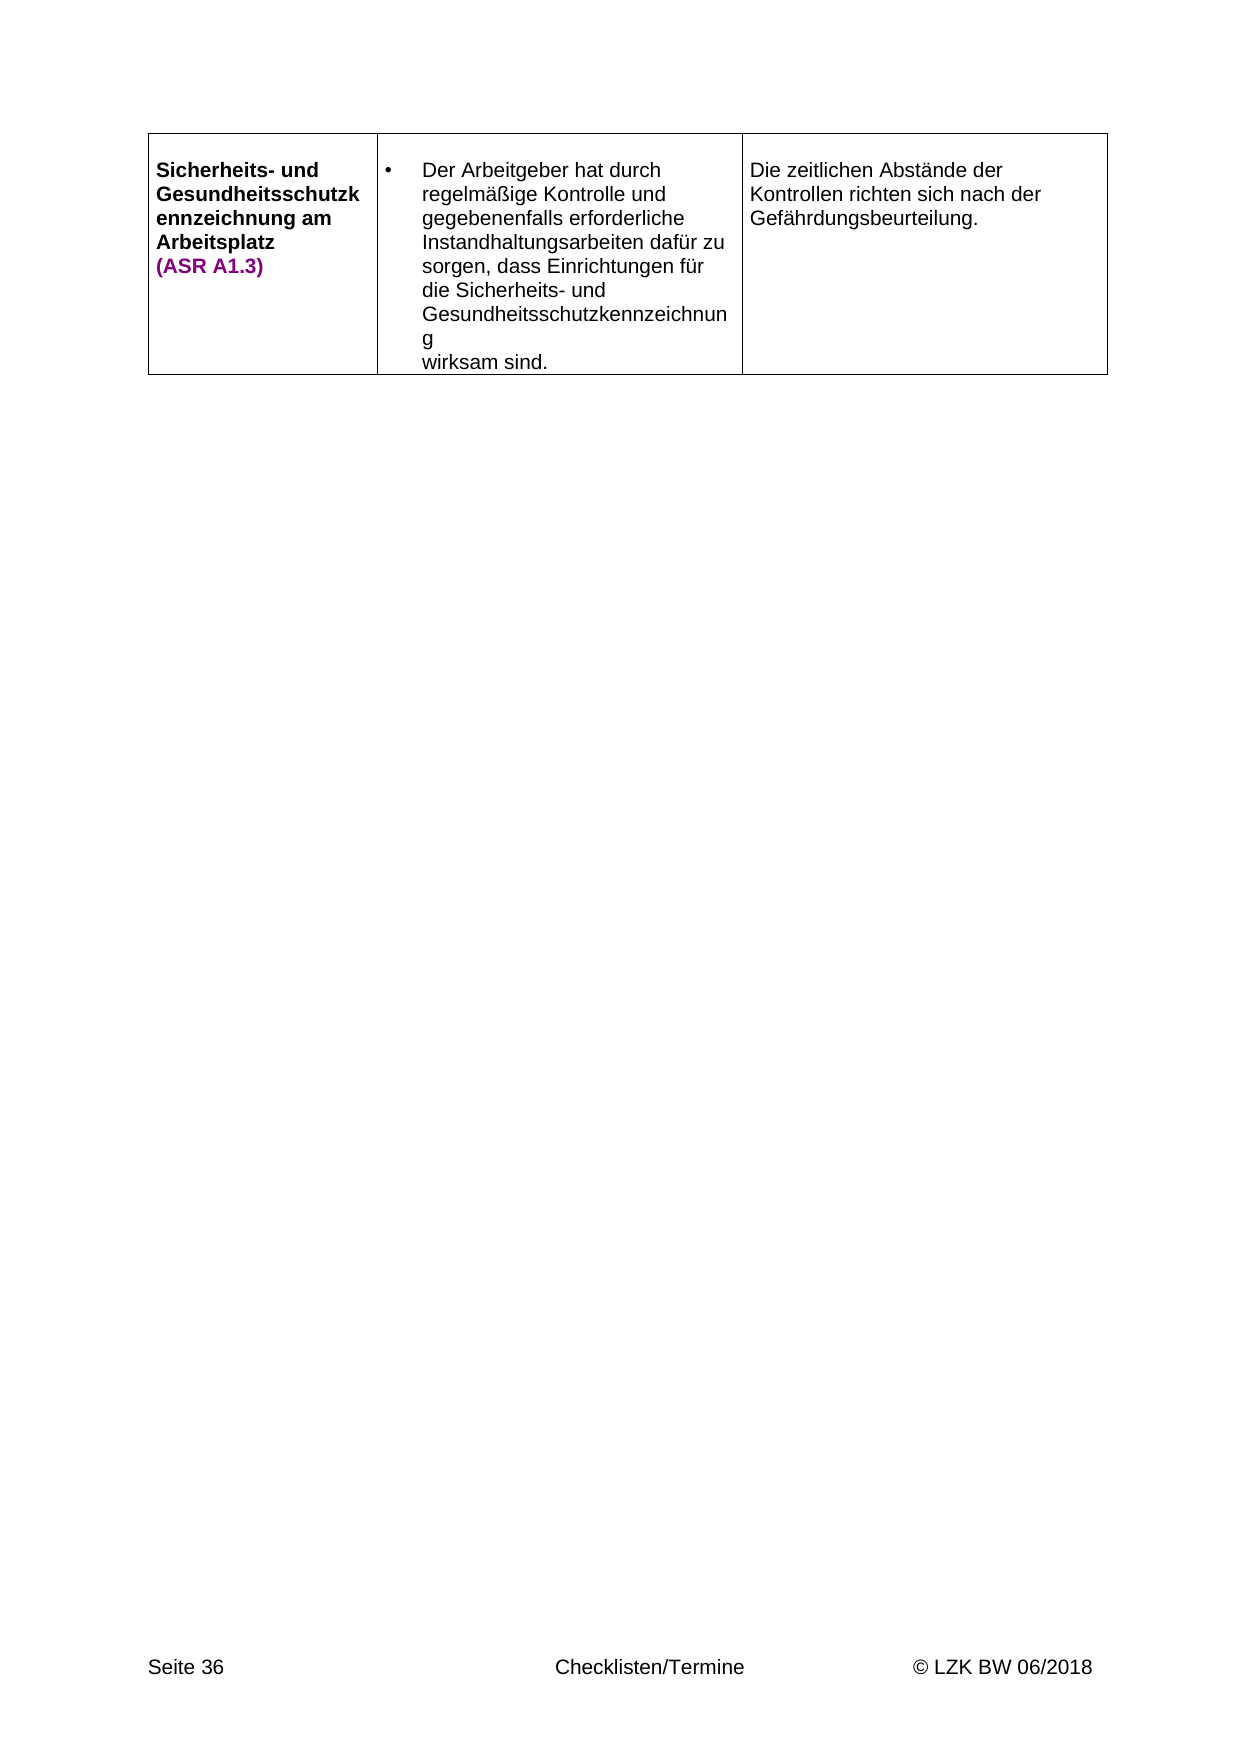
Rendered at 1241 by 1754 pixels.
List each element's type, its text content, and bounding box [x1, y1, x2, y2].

table_cell Sicherheits- und Gesundheitsschutzkennzeichnung am Arbeitsplatz (ASR A1.3) [149, 134, 377, 374]
table_cell Der Arbeitgeber hat durch regelmäßige Kontrolle und gegebenenfalls erforderliche Instandhaltungsarbeiten dafür zu sorgen, dass Einrichtungen für die Sicherheits- und Gesundheitsschutzkennzeichnung wirksam sind. [378, 134, 742, 374]
table_cell Die zeitlichen Abstände der Kontrollen richten sich nach der Gefährdungsbeurteilung. [743, 134, 1107, 374]
